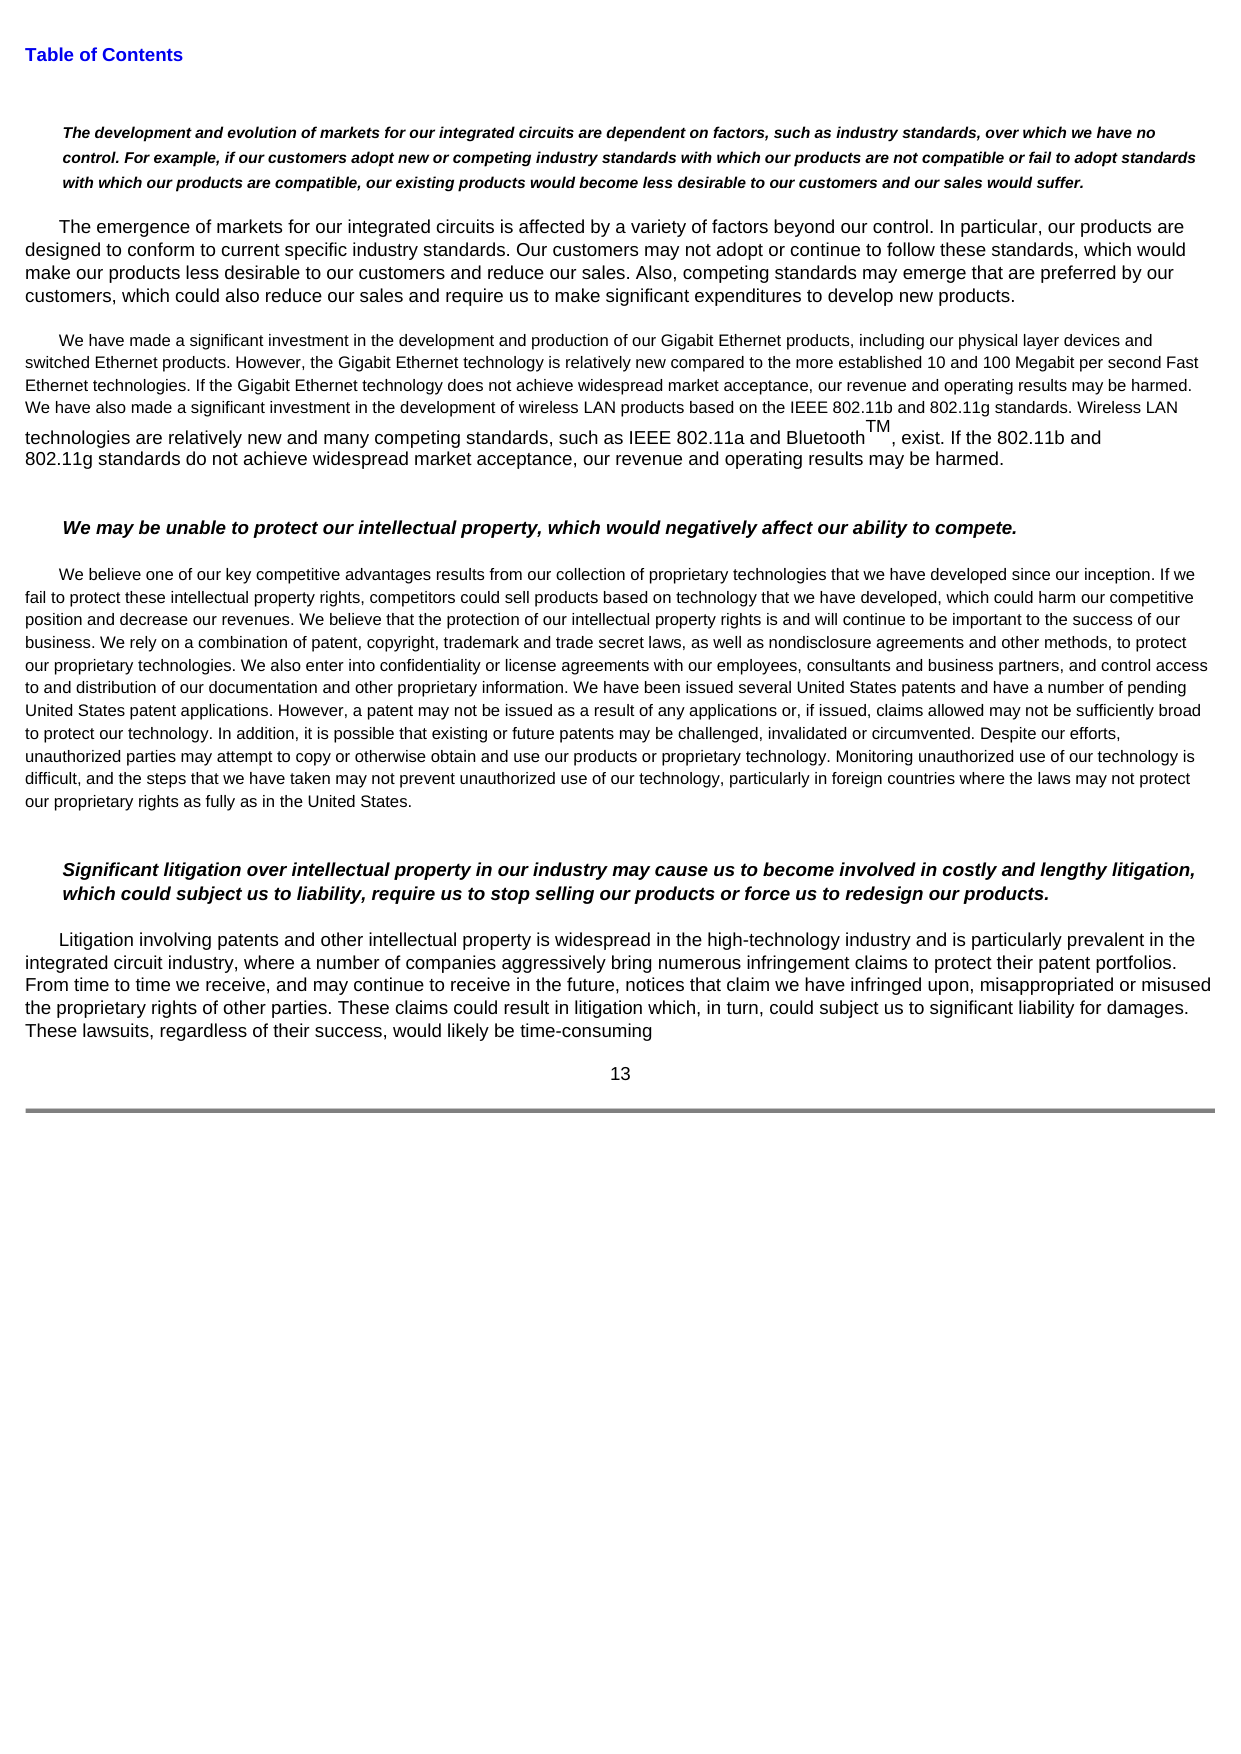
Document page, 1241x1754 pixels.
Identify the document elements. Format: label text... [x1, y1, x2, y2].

picture [25, 1108, 1215, 1113]
text technologies are relatively new and many competing standards, such as IEEE 802.11a and BluetoothTM, exist. If the 802.11b and 802.11g standards do not achieve widespread market acceptance, our revenue and operating results may be harmed. [25, 421, 1159, 469]
text 13 [25, 1063, 1215, 1085]
text Significant litigation over intellectual property in our industry may cause us to become involved in costly and lengthy litigation, which could subject us to liability, require us to stop selling our products or force us to redesign our products. [62, 859, 1197, 904]
text We may be unable to protect our intellectual property, which would negatively affect our ability to compete. [62, 517, 1215, 538]
text Litigation involving patents and other intellectual property is widespread in the high-technology industry and is particularly prevalent in the integrated circuit industry, where a number of companies aggressively bring numerous infringement claims to protect their patent portfolios. From time to time we receive, and may continue to receive in the future, notices that claim we have infringed upon, misappropriated or misused the proprietary rights of other parties. These claims could result in litigation which, in turn, could subject us to significant liability for damages. These lawsuits, regardless of their success, would likely be time-consuming [25, 929, 1213, 1041]
text We believe one of our key competitive advantages results from our collection of proprietary technologies that we have developed since our inception. If we fail to protect these intellectual property rights, competitors could sell products based on technology that we have developed, which could harm our competitive position and decrease our revenues. We believe that the protection of our intellectual property rights is and will continue to be important to the success of our business. We rely on a combination of patent, copyright, trademark and trade secret laws, as well as nondisclosure agreements and other methods, to protect our proprietary technologies. We also enter into confidentiality or license agreements with our employees, consultants and business partners, and control access to and distribution of our documentation and other proprietary information. We have been issued several United States patents and have a number of pending United States patent applications. However, a patent may not be issued as a result of any applications or, if issued, claims allowed may not be sufficiently broad to protect our technology. In addition, it is possible that existing or future patents may be challenged, invalidated or circumvented. Despite our efforts, unauthorized parties may attempt to copy or otherwise obtain and use our products or proprietary technology. Monitoring unauthorized use of our technology is difficult, and the steps that we have taken may not prevent unauthorized use of our technology, particularly in foreign countries where the laws may not protect our proprietary rights as fully as in the United States. [25, 565, 1215, 811]
text The development and evolution of markets for our integrated circuits are dependent on factors, such as industry standards, over which we have no control. For example, if our customers adopt new or competing industry standards with which our products are not compatible or fail to adopt standards with which our products are compatible, our existing products would become less desirable to our customers and our sales would suffer. [62, 123, 1209, 191]
text The emergence of markets for our integrated circuits is affected by a variety of factors beyond our control. In particular, our products are designed to conform to current specific industry standards. Our customers may not adopt or continue to follow these standards, which would make our products less desirable to our customers and reduce our sales. Also, competing standards may emerge that are preferred by our customers, which could also reduce our sales and require us to make significant expenditures to develop new products. [25, 216, 1215, 306]
text We have made a significant investment in the development and production of our Gigabit Ethernet products, including our physical layer devices and switched Ethernet products. However, the Gigabit Ethernet technology is relatively new compared to the more established 10 and 100 Megabit per second Fast Ethernet technologies. If the Gigabit Ethernet technology does not achieve widespread market acceptance, our revenue and operating results may be harmed. We have also made a significant investment in the development of wireless LAN products based on the IEEE 802.11b and 802.11g standards. Wireless LAN [25, 331, 1203, 417]
text Table of Contents [25, 44, 1215, 65]
